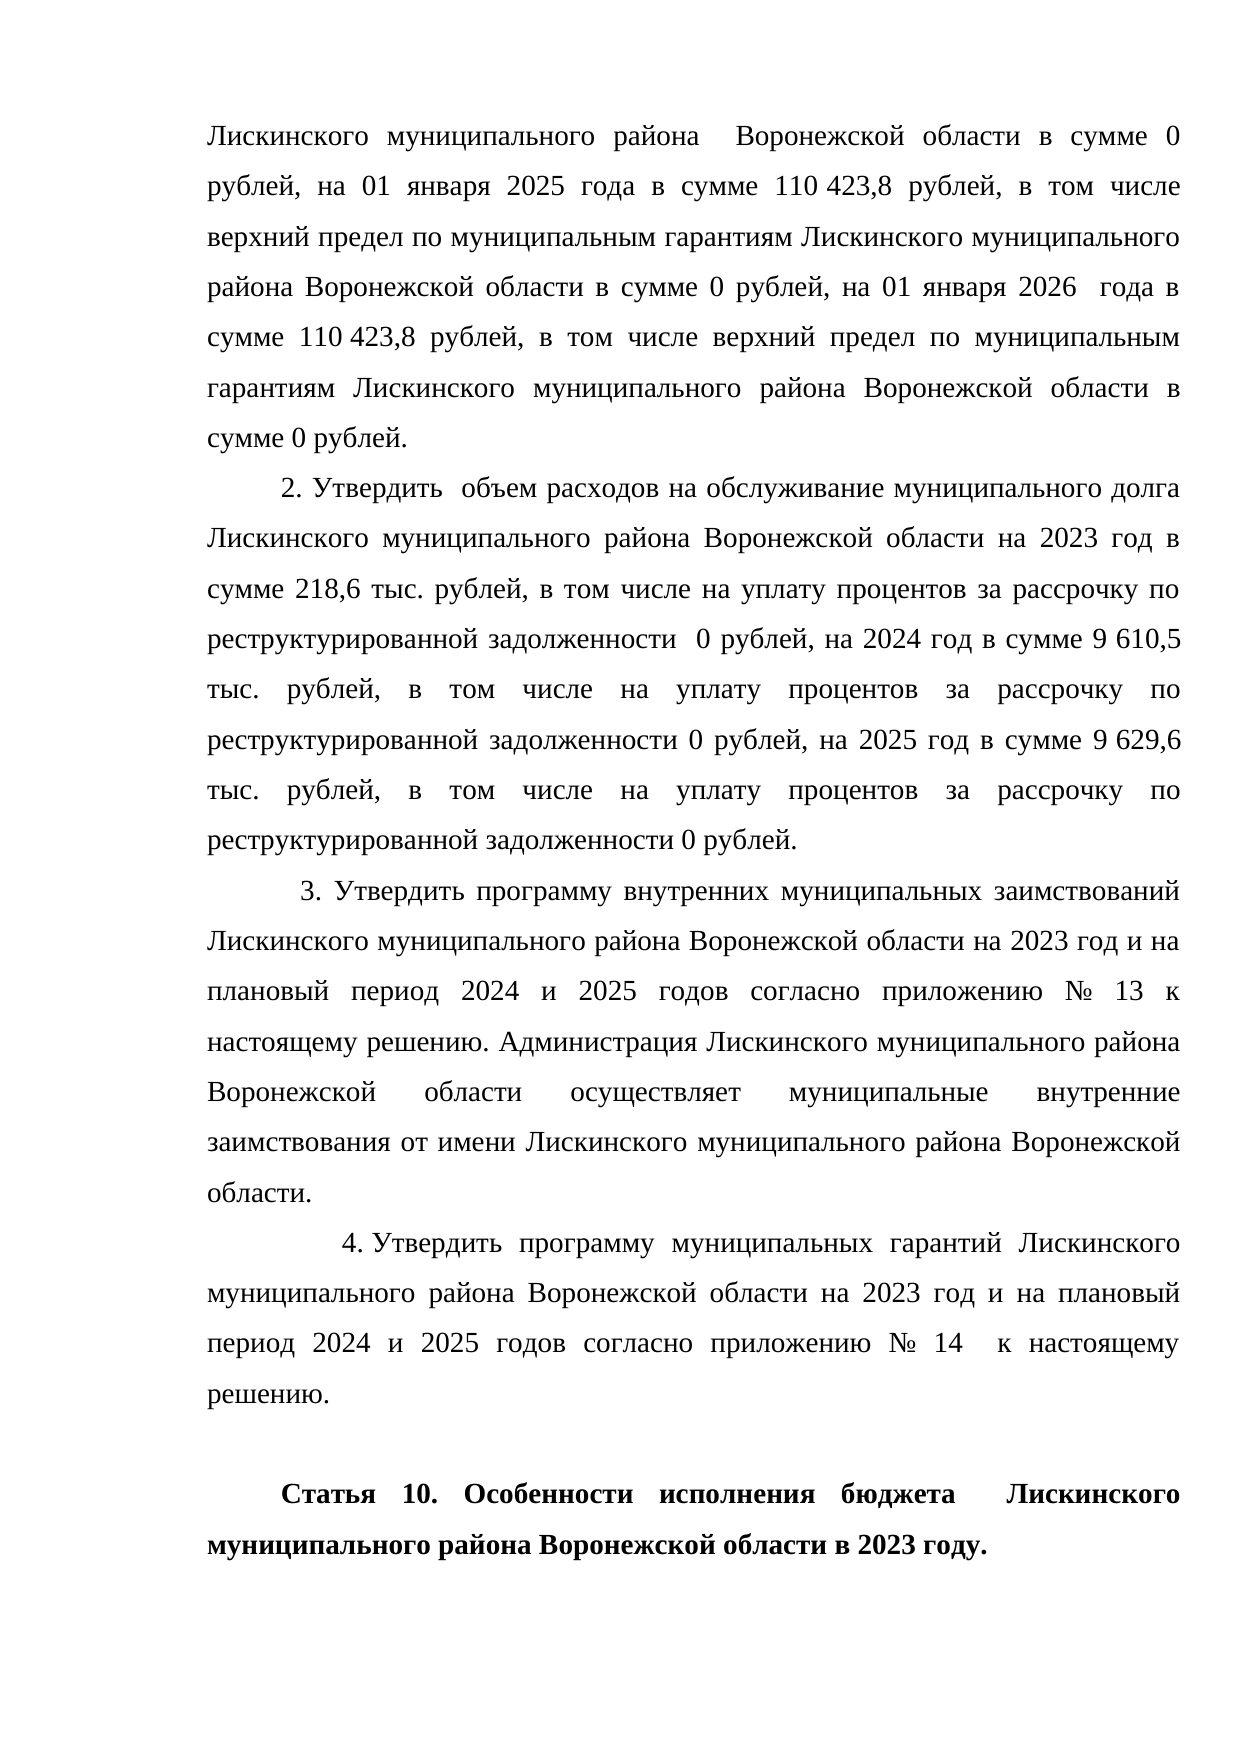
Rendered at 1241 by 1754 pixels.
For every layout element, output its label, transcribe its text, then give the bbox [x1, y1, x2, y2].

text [207, 118, 1181, 453]
text 3. Утвердить программу внутренних муниципальных заимствований Лискинского муниципального района Воронежской области на 2023 год и на плановый период 2024 и 2025 годов согласно приложению № 13 к настоящему решению. Администрация Лискинского муниципального района Воронежской области осуществляет муниципальные внутренние заимствования от имени Лискинского муниципального района Воронежской области. [207, 873, 1181, 1208]
text 4. Утвердить программу муниципальных гарантий Лискинского муниципального района Воронежской области на 2023 год и на плановый период 2024 и 2025 годов согласно приложению № 14 к настоящему решению. [207, 1225, 1181, 1409]
text Статья 10. Особенности исполнения бюджета Лискинского муниципального района Воронежской области в 2023 году. [207, 1477, 1181, 1560]
text 2. Утвердить объем расходов на обслуживание муниципального долга Лискинского муниципального района Воронежской области на 2023 год в сумме 218,6 тыс. рублей, в том числе на уплату процентов за рассрочку по реструктурированной задолженности 0 рублей, на 2024 год в сумме 9 610,5 тыс. рублей, в том числе на уплату процентов за рассрочку по реструктурированной задолженности 0 рублей, на 2025 год в сумме 9 629,6 тыс. рублей, в том числе на уплату процентов за рассрочку по реструктурированной задолженности 0 рублей. [207, 470, 1181, 856]
